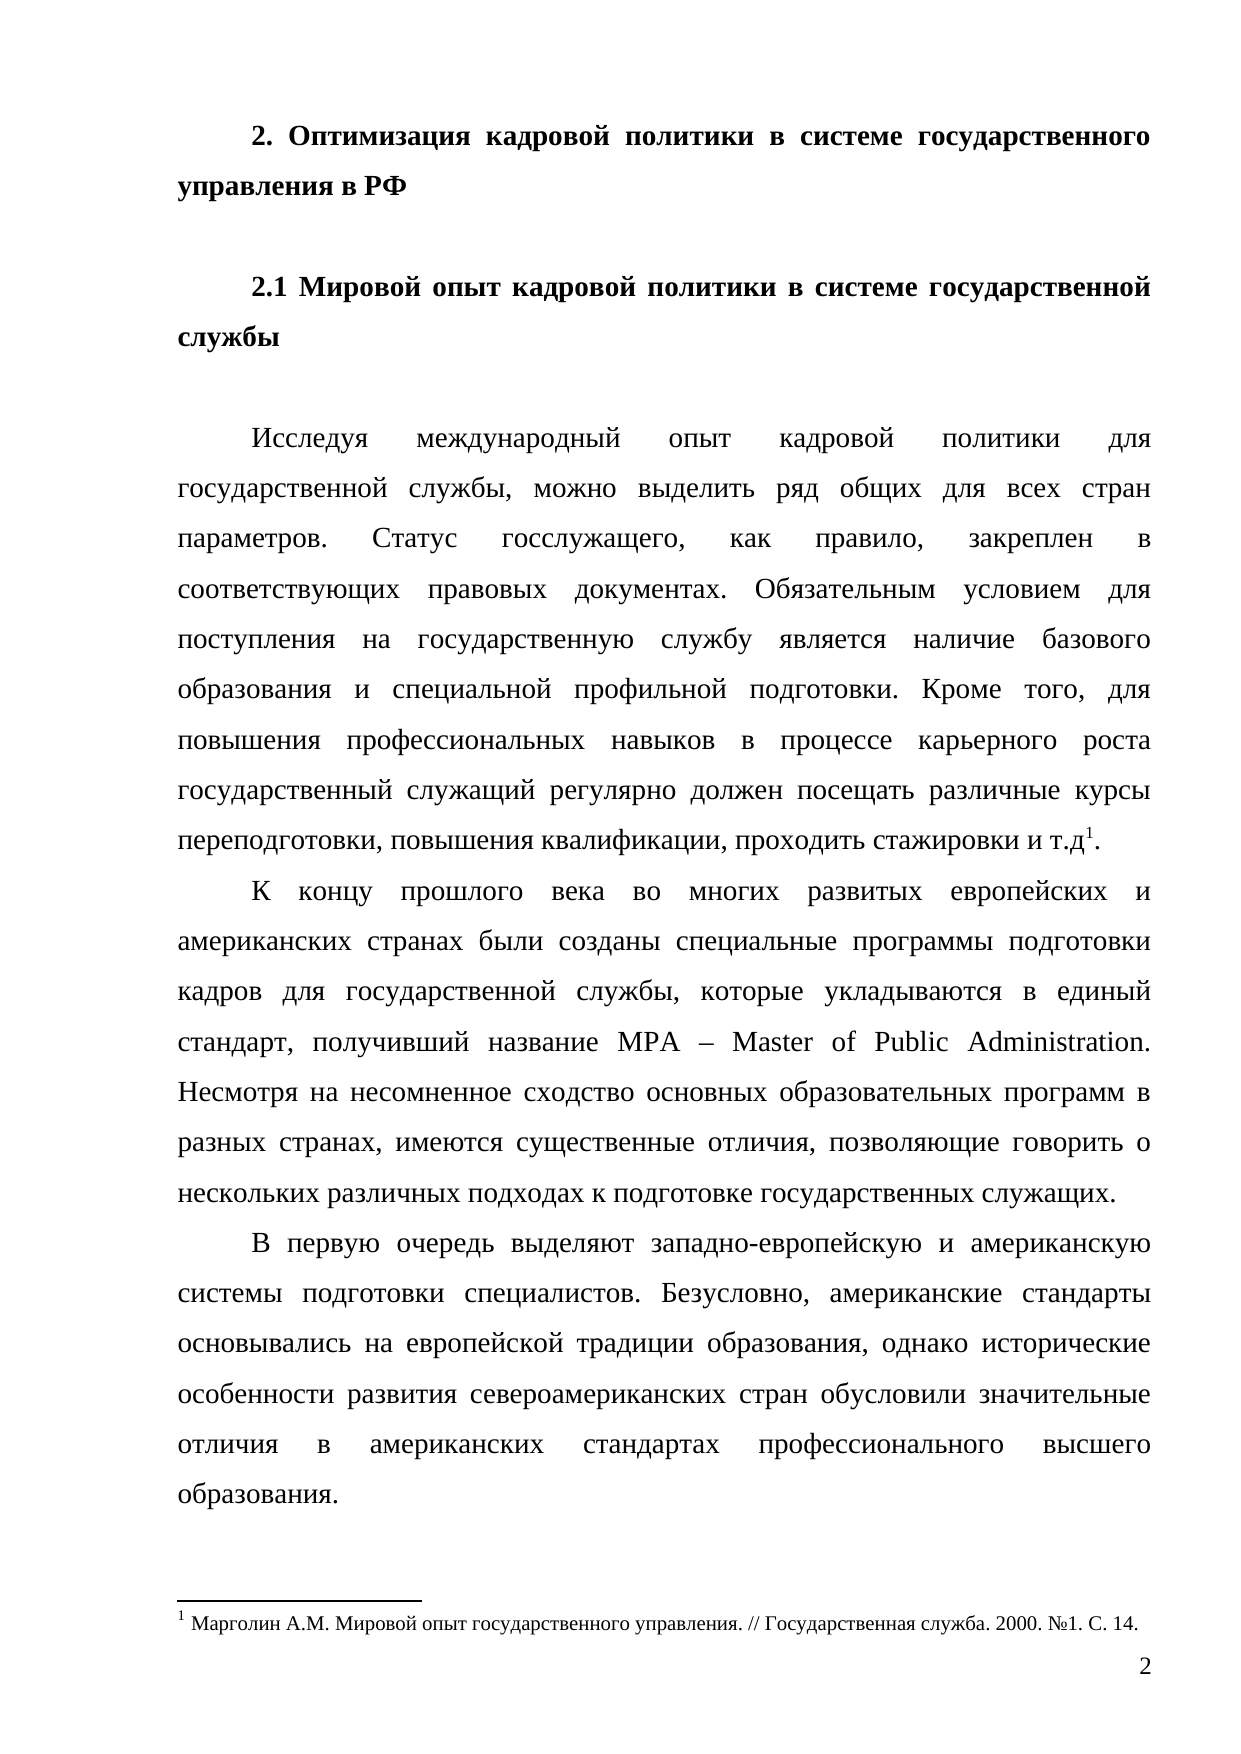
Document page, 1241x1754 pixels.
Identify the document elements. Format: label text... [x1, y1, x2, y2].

text В первую очередь выделяют западно-европейскую и американскую системы подготовки специалистов. Безусловно, американские стандарты основывались на европейской традиции образования, однако исторические особенности развития североамериканских стран обусловили значительные отличия в американских стандартах профессионального высшего образования. [177, 1225, 1152, 1510]
text 2. Оптимизация кадровой политики в системе государственного управления в РФ [177, 118, 1152, 202]
text 2.1 Мировой опыт кадровой политики в системе государственной службы [177, 269, 1152, 353]
text Исследуя международный опыт кадровой политики для государственной службы, можно выделить ряд общих для всех стран параметров. Статус госслужащего, как правило, закреплен в соответствующих правовых документах. Обязательным условием для поступления на государственную службу является наличие базового образования и специальной профильной подготовки. Кроме того, для повышения профессиональных навыков в процессе карьерного роста государственный служащий регулярно должен посещать различные курсы переподготовки, повышения квалификации, проходить стажировки и т.д. [177, 420, 1152, 856]
text К концу прошлого века во многих развитых европейских и американских странах были созданы специальные программы подготовки кадров для государственной службы, которые укладываются в единый стандарт, получивший название MPA – Master of Public Administration. Несмотря на несомненное сходство основных образовательных программ в разных странах, имеются существенные отличия, позволяющие говорить о нескольких различных подходах к подготовке государственных служащих. [177, 873, 1152, 1208]
